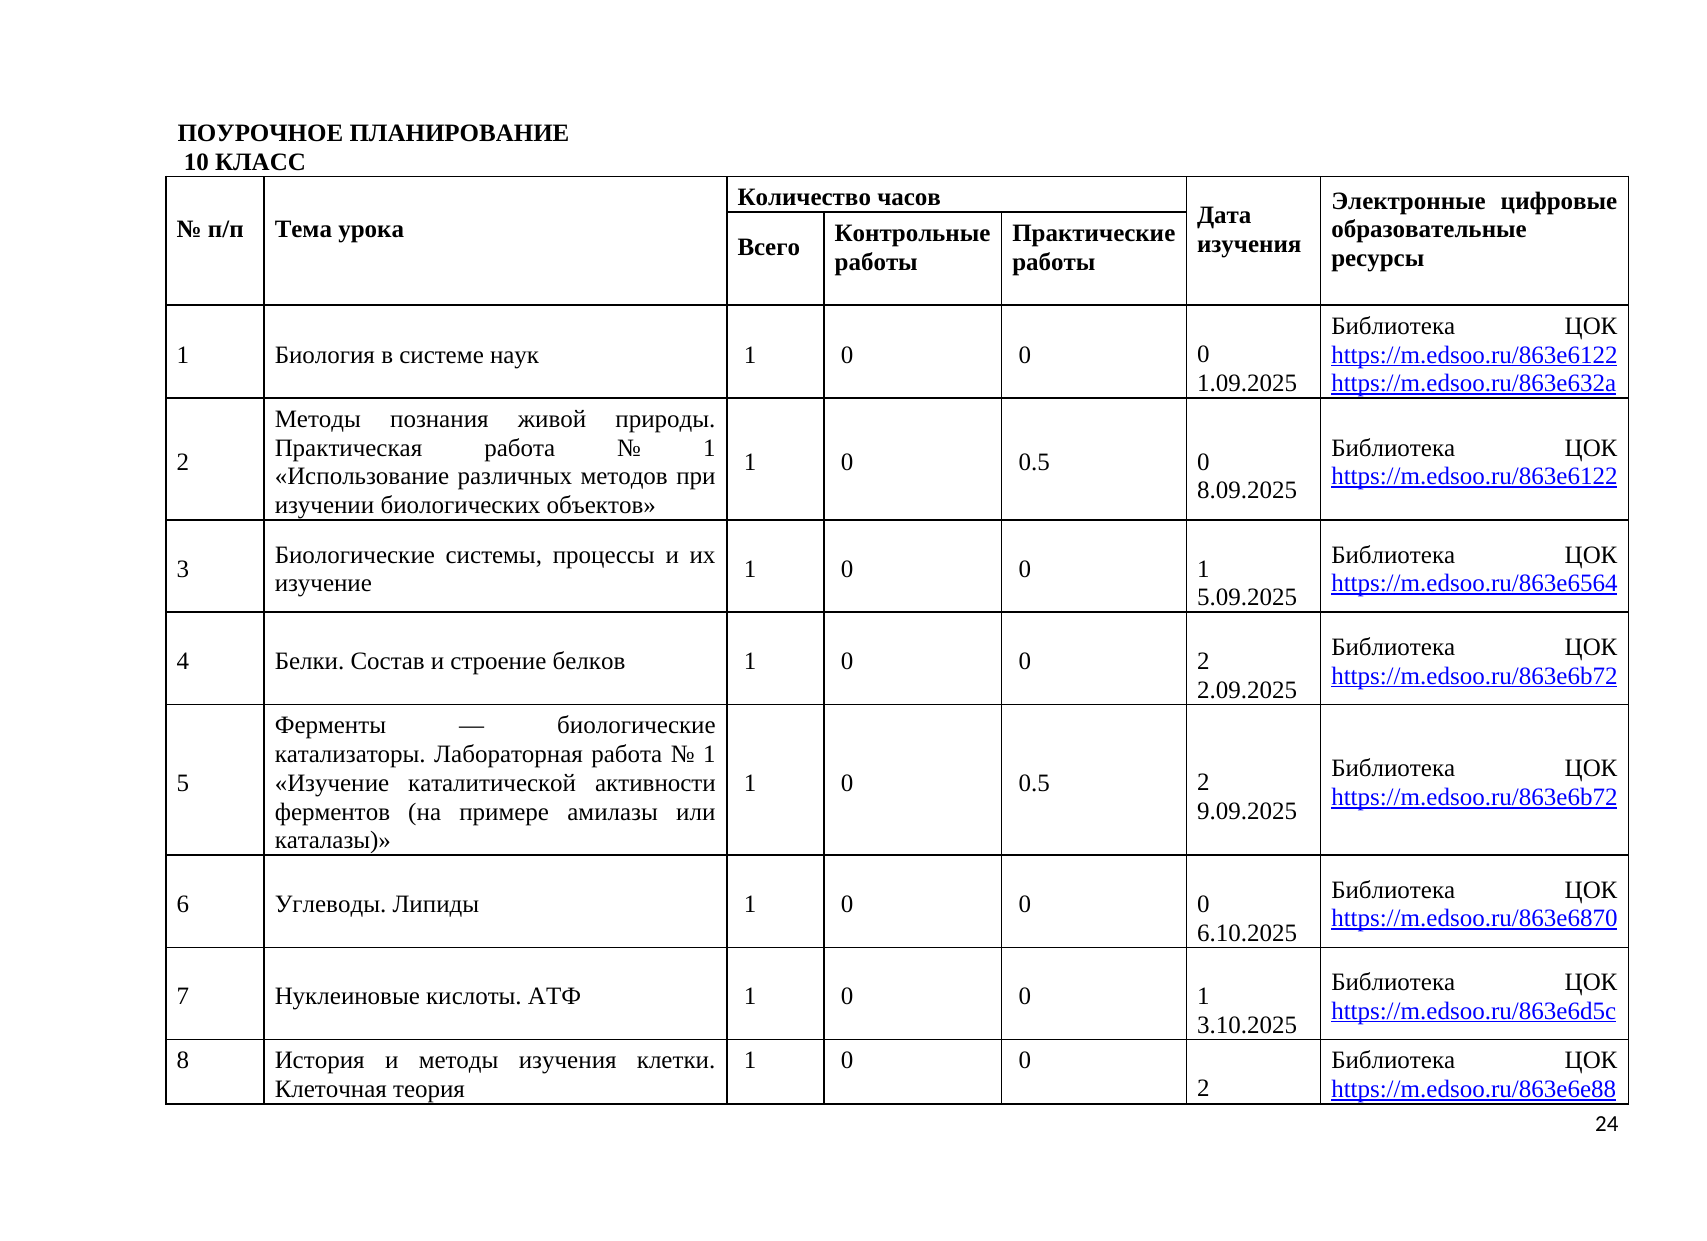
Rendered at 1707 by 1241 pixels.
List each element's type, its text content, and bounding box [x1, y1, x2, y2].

table_header Дата изучения [1187, 177, 1320, 304]
table_cell 3 [167, 521, 263, 611]
table_cell Ферменты — биологические катализаторы. Лабораторная работа № 1 «Изучение каталитической активности ферментов (на примере амилазы или каталазы)» [265, 705, 726, 854]
table_cell 1 [728, 399, 823, 519]
table_cell 15.09.2025 [1187, 521, 1320, 611]
table_cell Библиотека ЦОК https://m.edsoo.ru/863e6b72 [1321, 613, 1628, 703]
table_cell Нуклеиновые кислоты. АТФ [265, 948, 726, 1039]
table_cell 1 [728, 856, 823, 946]
text ПОУРОЧНОЕ ПЛАНИРОВАНИЕ [177, 118, 1618, 147]
table_cell Библиотека ЦОК https://m.edsoo.ru/863e6b72 [1321, 705, 1628, 854]
table_cell Библиотека ЦОК https://m.edsoo.ru/863e6d5c [1321, 948, 1628, 1039]
table_cell Библиотека ЦОК https://m.edsoo.ru/863e6564 [1321, 521, 1628, 611]
table_cell Практические работы [1002, 213, 1186, 304]
table_cell Контрольные работы [825, 213, 1001, 304]
table_cell 1 [728, 705, 823, 854]
table_cell Белки. Состав и строение белков [265, 613, 726, 703]
table_cell 1 [728, 613, 823, 703]
table_cell 22.09.2025 [1187, 613, 1320, 703]
text 10 КЛАСС [177, 147, 1618, 176]
table_cell 5 [167, 705, 263, 854]
table_cell 13.10.2025 [1187, 948, 1320, 1039]
table_header Количество часов [728, 177, 1186, 211]
table_cell 06.10.2025 [1187, 856, 1320, 946]
table_cell 0 [1002, 856, 1186, 946]
table_cell 01.09.2025 [1187, 306, 1320, 397]
table_cell Библиотека ЦОК https://m.edsoo.ru/863e6122 https://m.edsoo.ru/863e632a [1321, 306, 1628, 397]
table_cell Библиотека ЦОК https://m.edsoo.ru/863e6870 [1321, 856, 1628, 946]
table_header Тема урока [265, 177, 726, 304]
table_cell 20.10.2025 [1187, 1040, 1320, 1103]
table_cell 1 [728, 948, 823, 1039]
table_cell 0.5 [1002, 705, 1186, 854]
table_cell 0 [825, 1040, 1001, 1103]
table_cell Методы познания живой природы. Практическая работа № 1 «Использование различных методов при изучении биологических объектов» [265, 399, 726, 519]
table_cell 0 [1002, 306, 1186, 397]
table_cell Биология в системе наук [265, 306, 726, 397]
table_cell 0 [1002, 613, 1186, 703]
table_cell Биологические системы, процессы и их изучение [265, 521, 726, 611]
table_cell Углеводы. Липиды [265, 856, 726, 946]
table_cell 8 [167, 1040, 263, 1103]
table_cell 0 [825, 521, 1001, 611]
table_cell 0 [1002, 521, 1186, 611]
table_header № п/п [167, 177, 263, 304]
table_cell Библиотека ЦОК https://m.edsoo.ru/863e6122 [1321, 399, 1628, 519]
table_cell 0 [825, 399, 1001, 519]
table_cell Всего [728, 213, 823, 304]
table_cell 1 [728, 306, 823, 397]
table_cell 0 [825, 705, 1001, 854]
table_cell 29.09.2025 [1187, 705, 1320, 854]
table_cell 4 [167, 613, 263, 703]
table_cell 0 [825, 948, 1001, 1039]
table_cell 2 [167, 399, 263, 519]
table_cell 1 [728, 521, 823, 611]
table_cell 0 [825, 856, 1001, 946]
table_cell 0 [1002, 948, 1186, 1039]
table_cell 7 [167, 948, 263, 1039]
table_header Электронные цифровые образовательные ресурсы [1321, 177, 1628, 304]
table_cell 1 [728, 1040, 823, 1103]
table_cell 0.5 [1002, 399, 1186, 519]
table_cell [265, 1040, 726, 1103]
table_cell 0 [1002, 1040, 1186, 1103]
table_cell 08.09.2025 [1187, 399, 1320, 519]
table_cell 1 [167, 306, 263, 397]
table_cell 0 [825, 306, 1001, 397]
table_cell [1321, 1040, 1628, 1103]
table_cell 6 [167, 856, 263, 946]
table_cell 0 [825, 613, 1001, 703]
